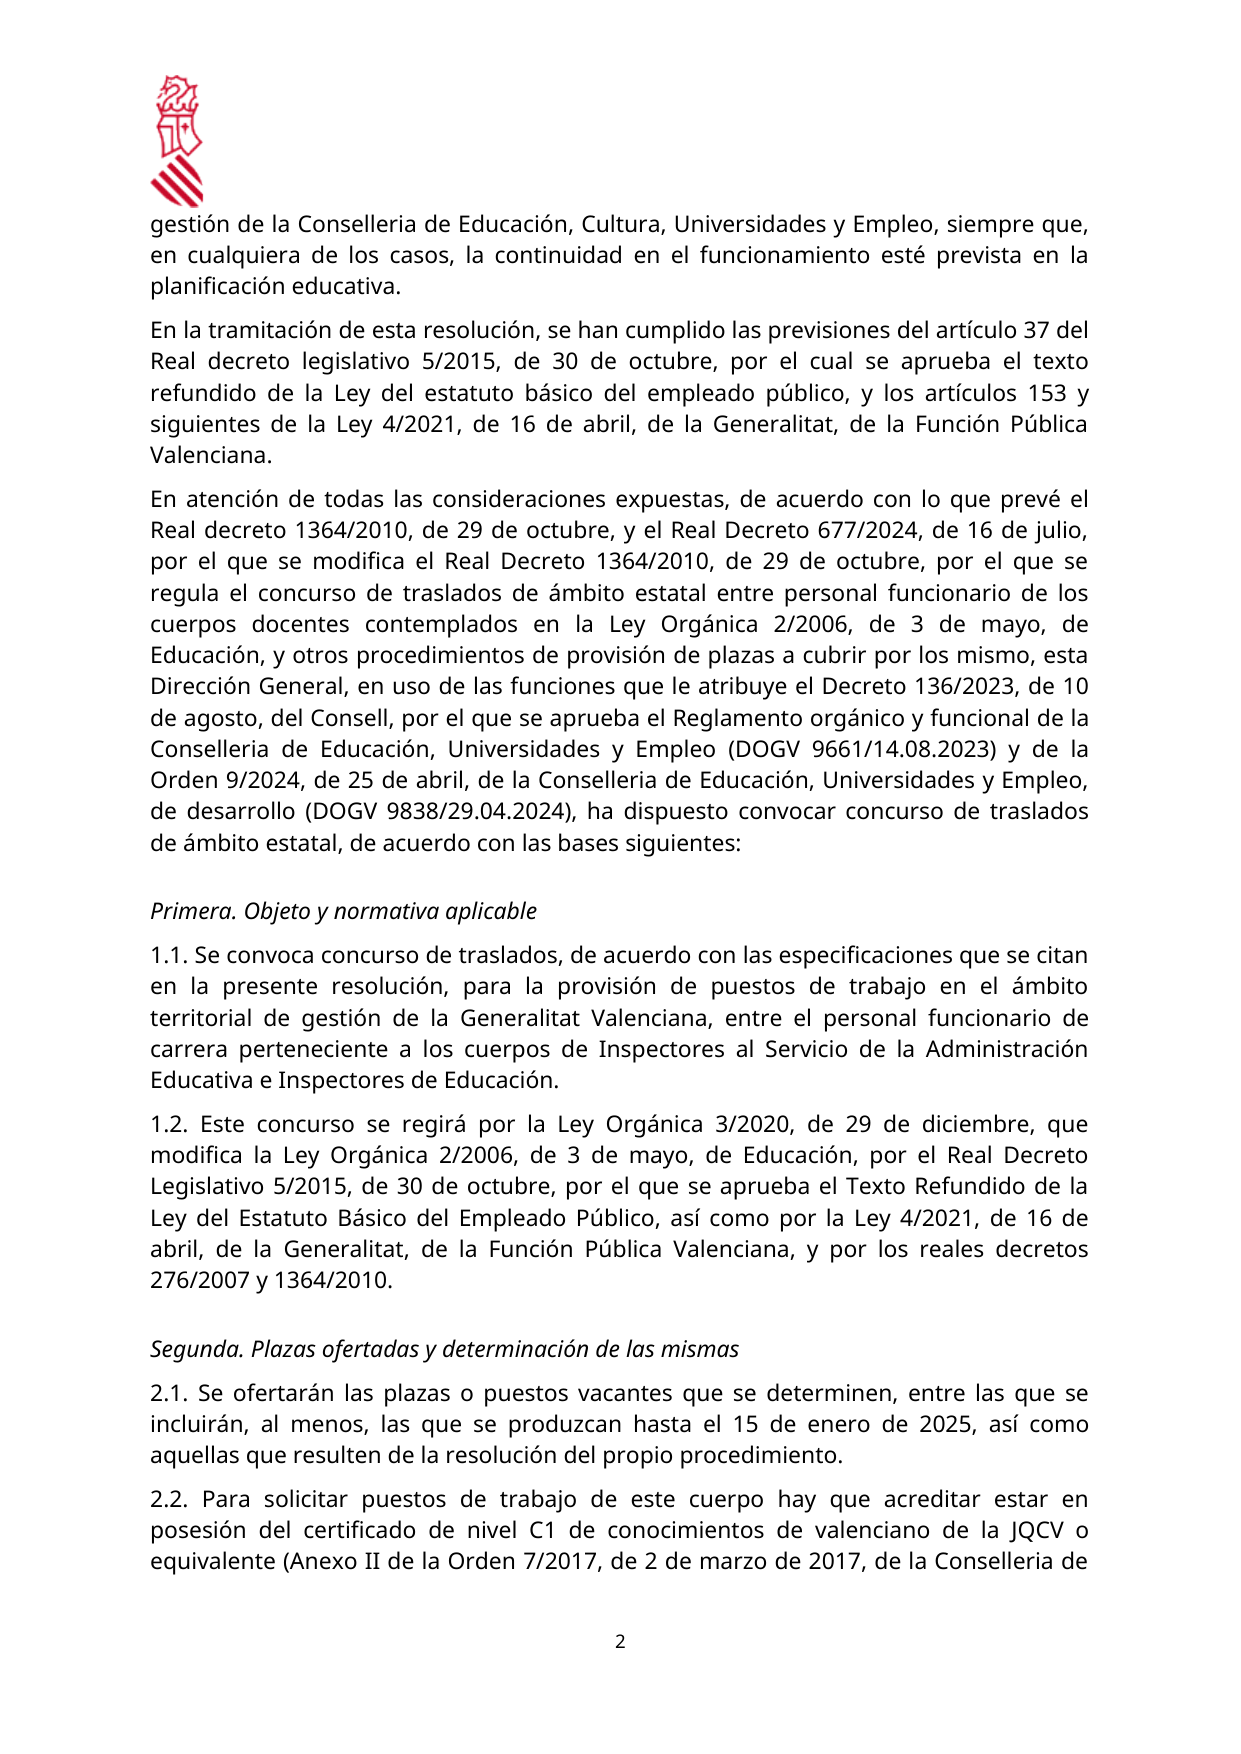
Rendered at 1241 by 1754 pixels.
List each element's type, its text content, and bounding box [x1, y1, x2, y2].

text 1.2. Este concurso se regirá por la Ley Orgánica 3/2020, de 29 de diciembre, que modifica la Ley Orgánica 2/2006, de 3 de mayo, de Educación, por el Real Decreto Legislativo 5/2015, de 30 de octubre, por el que se aprueba el Texto Refundido de la Ley del Estatuto Básico del Empleado Público, así como por la Ley 4/2021, de 16 de abril, de la Generalitat, de la Función Pública Valenciana, y por los reales decretos 276/2007 y 1364/2010. [150, 1108, 1090, 1295]
text En la tramitación de esta resolución, se han cumplido las previsiones del artículo 37 del Real decreto legislativo 5/2015, de 30 de octubre, por el cual se aprueba el texto refundido de la Ley del estatuto básico del empleado público, y los artículos 153 y siguientes de la Ley 4/2021, de 16 de abril, de la Generalitat, de la Función Pública Valenciana. [150, 314, 1090, 470]
text 1.1. Se convoca concurso de traslados, de acuerdo con las especificaciones que se citan en la presente resolución, para la provisión de puestos de trabajo en el ámbito territorial de gestión de la Generalitat Valenciana, entre el personal funcionario de carrera perteneciente a los cuerpos de Inspectores al Servicio de la Administración Educativa e Inspectores de Educación. [150, 939, 1090, 1095]
text Primera. Objeto y normativa aplicable [150, 895, 1090, 927]
picture [150, 75, 204, 208]
text En atención de todas las consideraciones expuestas, de acuerdo con lo que prevé el Real decreto 1364/2010, de 29 de octubre, y el Real Decreto 677/2024, de 16 de julio, por el que se modifica el Real Decreto 1364/2010, de 29 de octubre, por el que se regula el concurso de traslados de ámbito estatal entre personal funcionario de los cuerpos docentes contemplados en la Ley Orgánica 2/2006, de 3 de mayo, de Educación, y otros procedimientos de provisión de plazas a cubrir por los mismo, esta Dirección General, en uso de las funciones que le atribuye el Decreto 136/2023, de 10 de agosto, del Consell, por el que se aprueba el Reglamento orgánico y funcional de la Conselleria de Educación, Universidades y Empleo (DOGV 9661/14.08.2023) y de la Orden 9/2024, de 25 de abril, de la Conselleria de Educación, Universidades y Empleo, de desarrollo (DOGV 9838/29.04.2024), ha dispuesto convocar concurso de traslados de ámbito estatal, de acuerdo con las bases siguientes: [150, 483, 1090, 858]
text 2.1. Se ofertarán las plazas o puestos vacantes que se determinen, entre las que se incluirán, al menos, las que se produzcan hasta el 15 de enero de 2025, así como aquellas que resulten de la resolución del propio procedimiento. [150, 1377, 1090, 1470]
text Segunda. Plazas ofertadas y determinación de las mismas [150, 1333, 1090, 1364]
